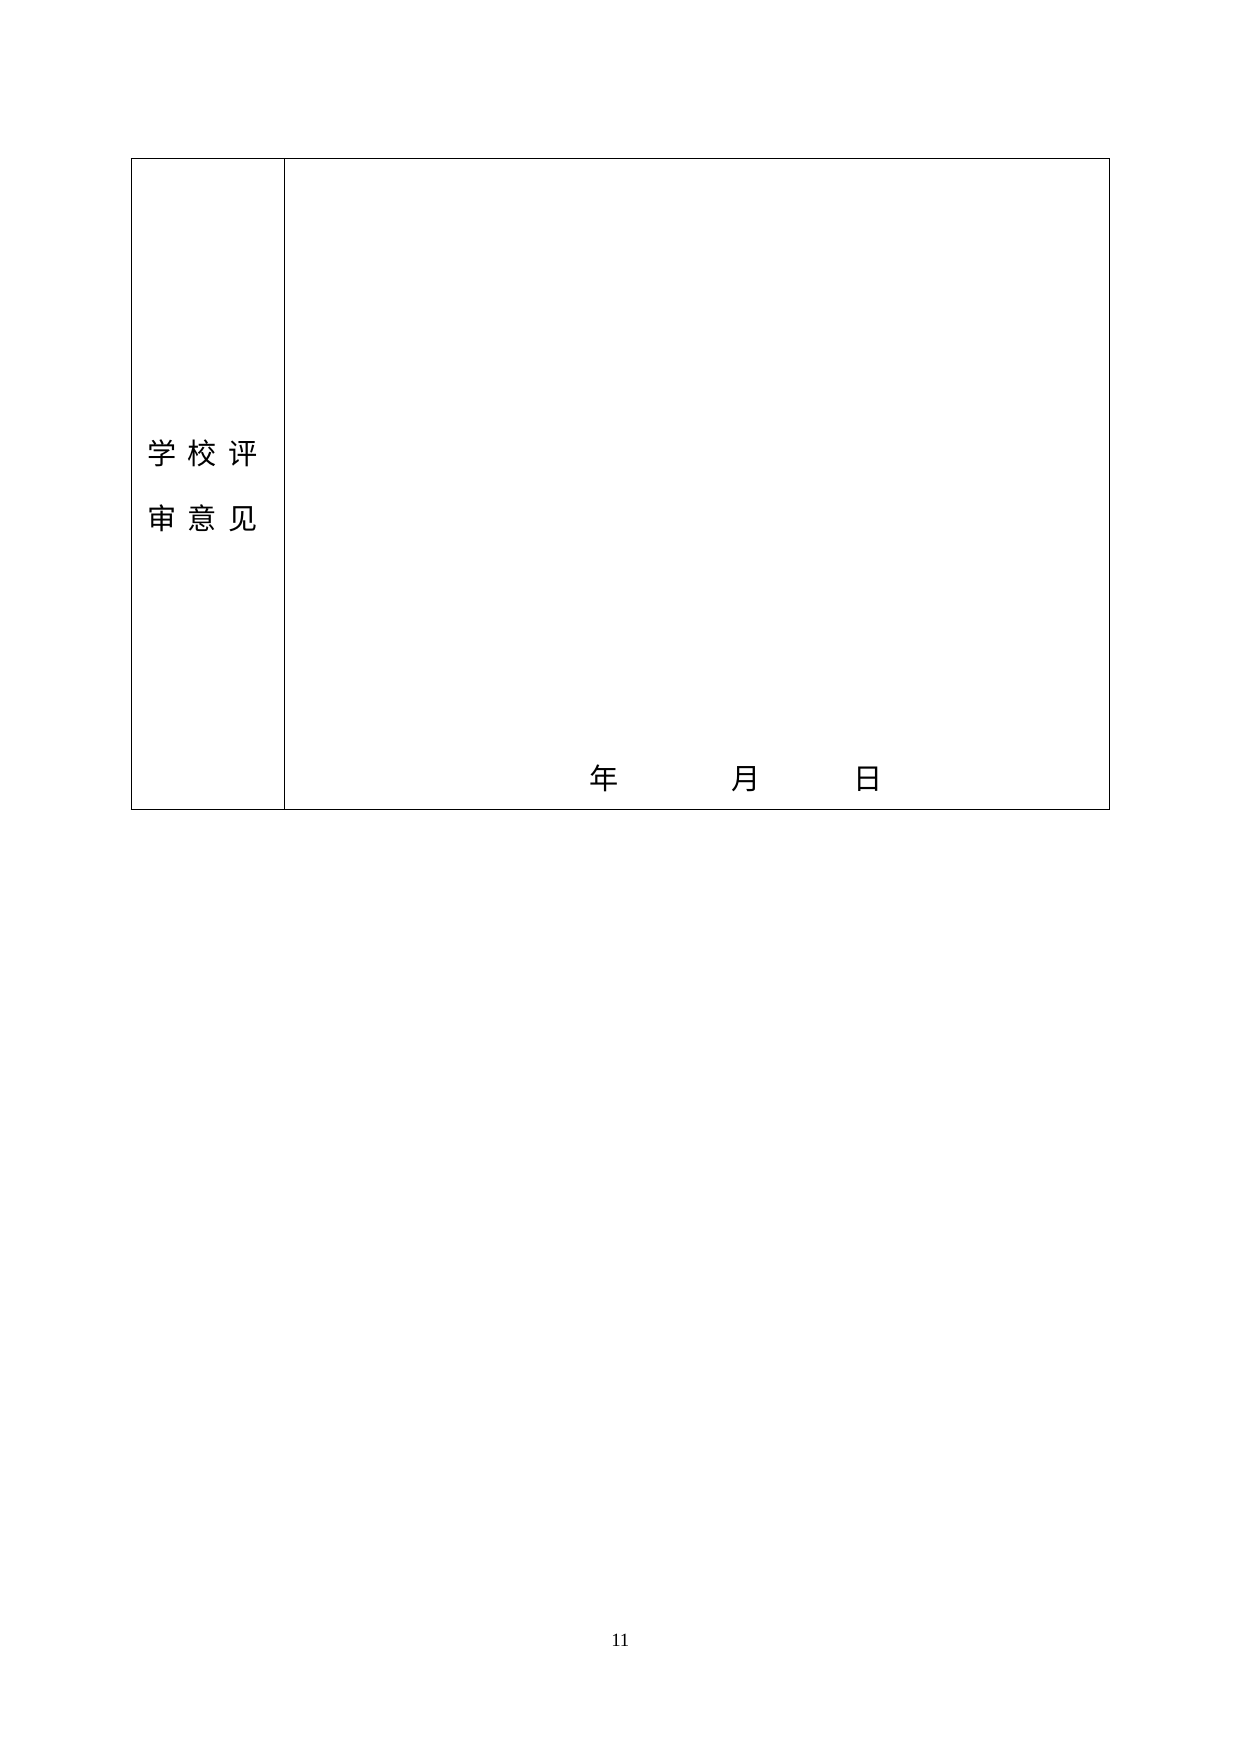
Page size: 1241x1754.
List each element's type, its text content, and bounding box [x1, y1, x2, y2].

table_cell 年 月 日 [285, 159, 1109, 809]
table_cell 学校评审意见 [132, 159, 284, 809]
